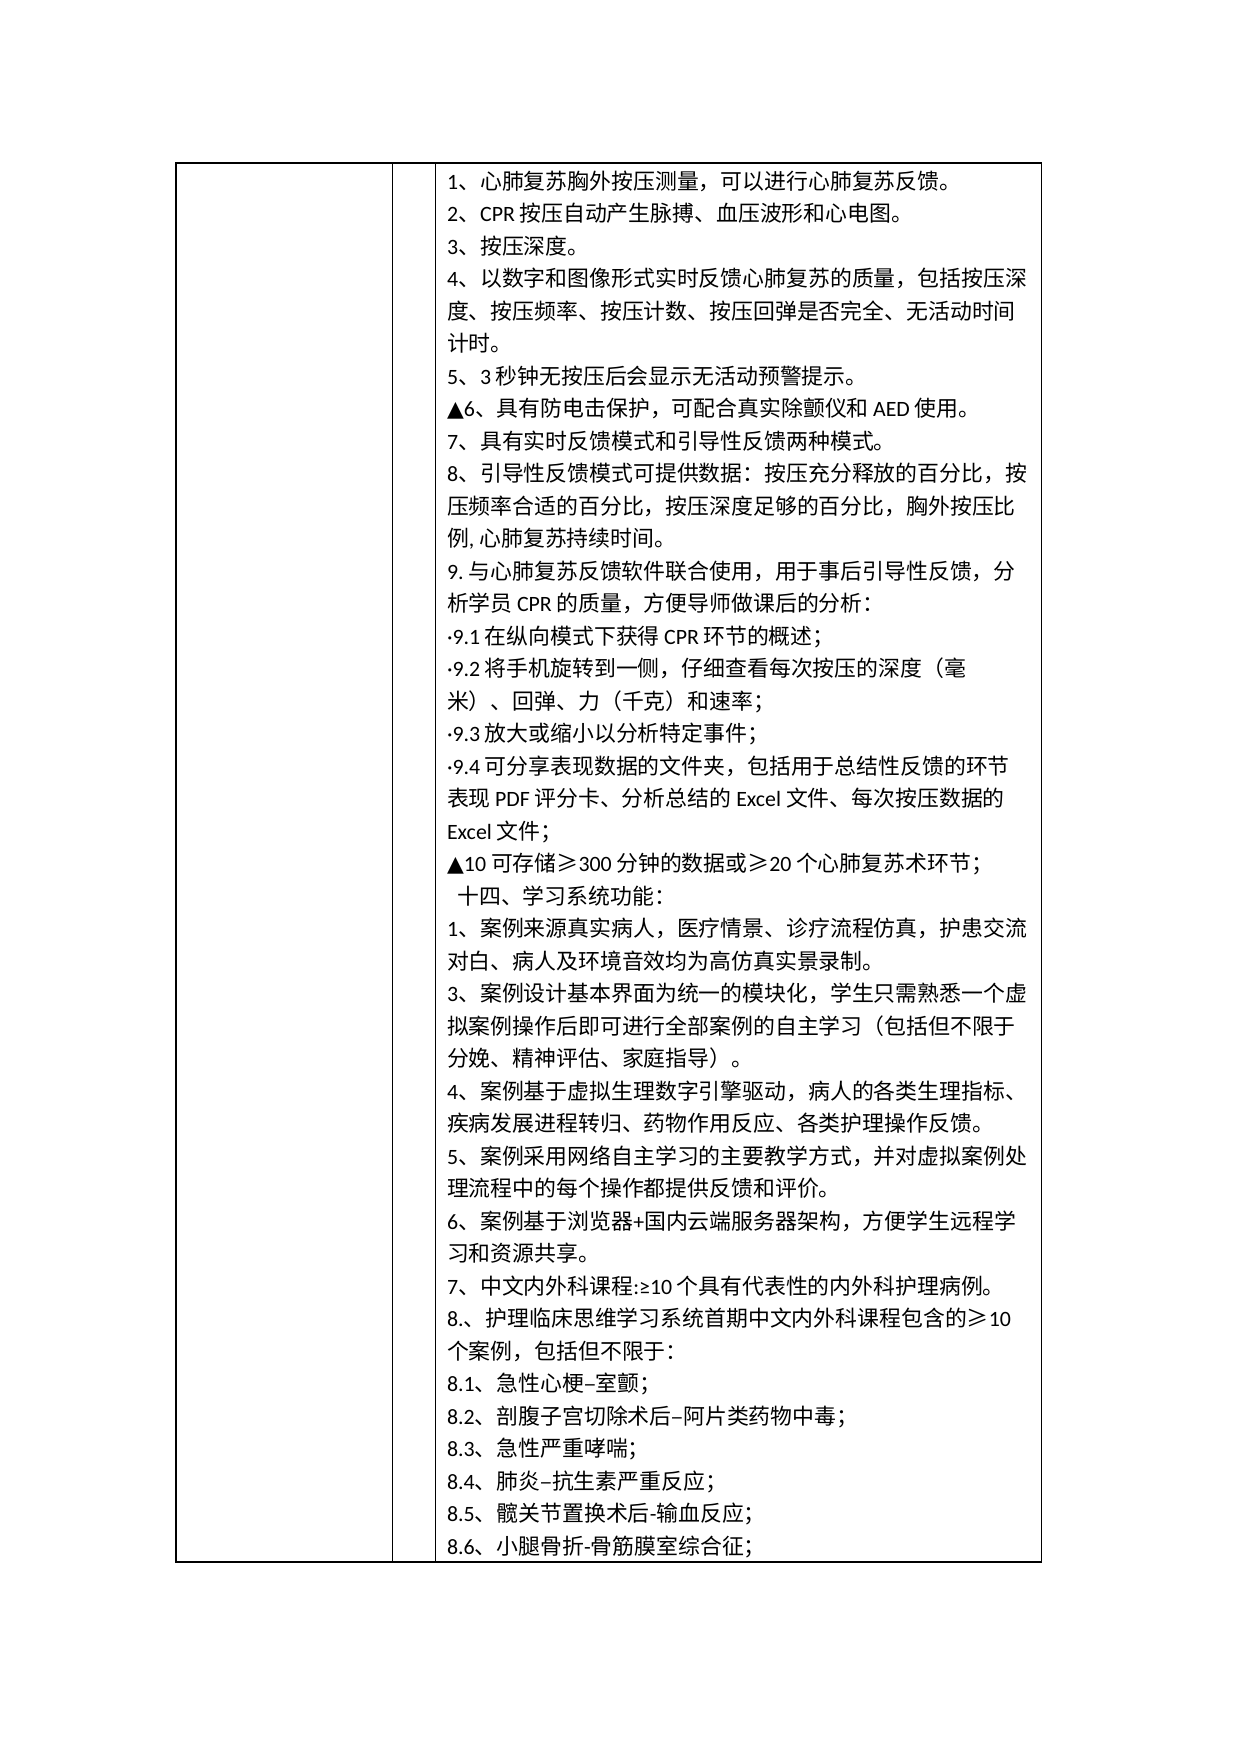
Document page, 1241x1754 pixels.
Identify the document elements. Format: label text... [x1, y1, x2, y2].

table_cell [436, 164, 1041, 1561]
table_cell 1 [393, 164, 435, 1561]
table_cell [177, 164, 392, 1561]
